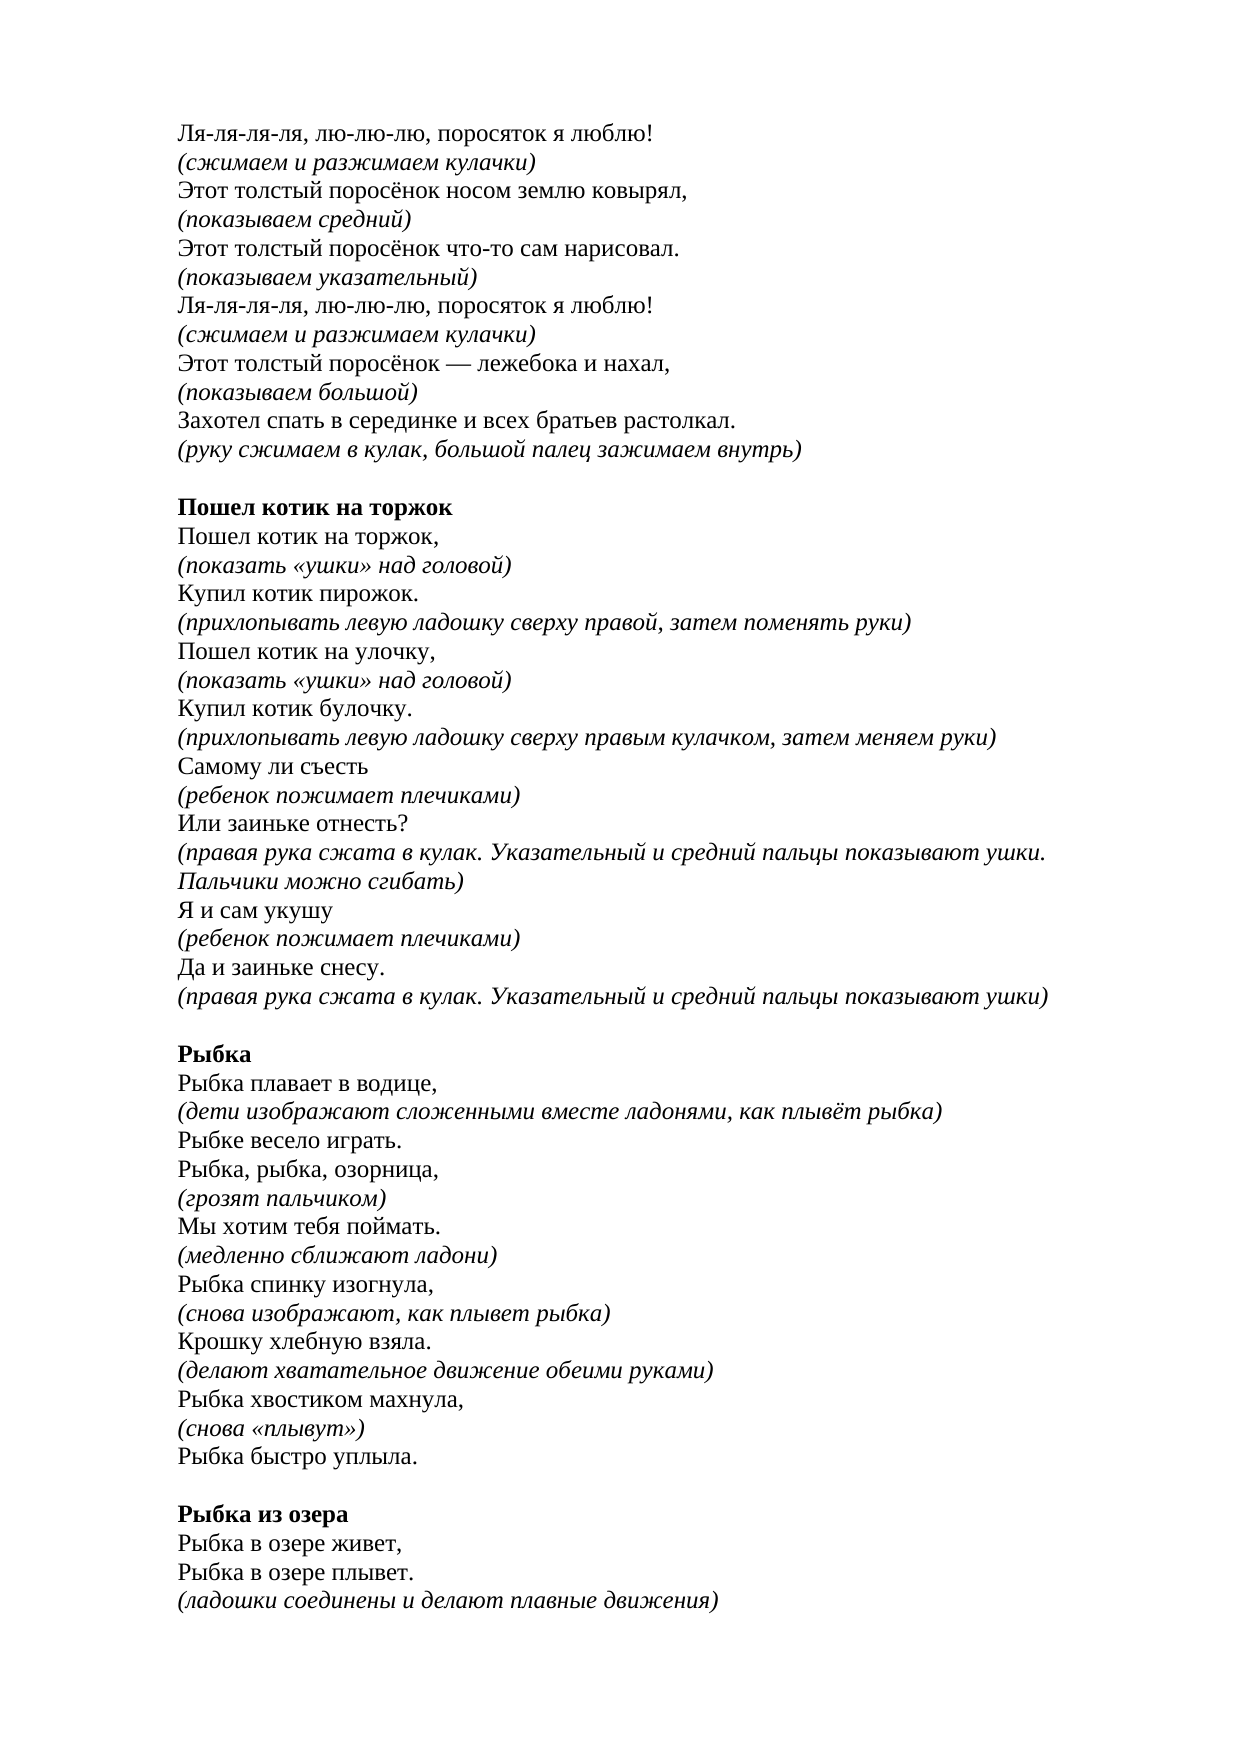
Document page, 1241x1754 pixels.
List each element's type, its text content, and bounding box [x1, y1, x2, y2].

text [177, 1499, 1152, 1614]
text Пошел котик на торжок Пошел котик на торжок, (показать «ушки» над головой) Купил котик пирожок. (прихлопывать левую ладошку сверху правой, затем поменять руки) Пошел котик на улочку, (показать «ушки» над головой) Купил котик булочку. (прихлопывать левую ладошку сверху правым кулачком, затем меняем руки) Самому ли съесть (ребенок пожимает плечиками) Или заиньке отнесть? (правая рука сжата в кулак. Указательный и средний пальцы показывают ушки. Пальчики можно сгибать) Я и сам укушу (ребенок пожимает плечиками) Да и заиньке снесу. (правая рука сжата в кулак. Указательный и средний пальцы показывают ушки) [177, 492, 1152, 1010]
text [177, 118, 1152, 463]
text Рыбка Рыбка плавает в водице, (дети изображают сложенными вместе ладонями, как плывёт рыбка) Рыбке весело играть. Рыбка, рыбка, озорница, (грозят пальчиком) Мы хотим тебя поймать. (медленно сближают ладони) Рыбка спинку изогнула, (снова изображают, как плывет рыбка) Крошку хлебную взяла. (делают хватательное движение обеими руками) Рыбка хвостиком махнула, (снова «плывут») Рыбка быстро уплыла. [177, 1039, 1152, 1470]
